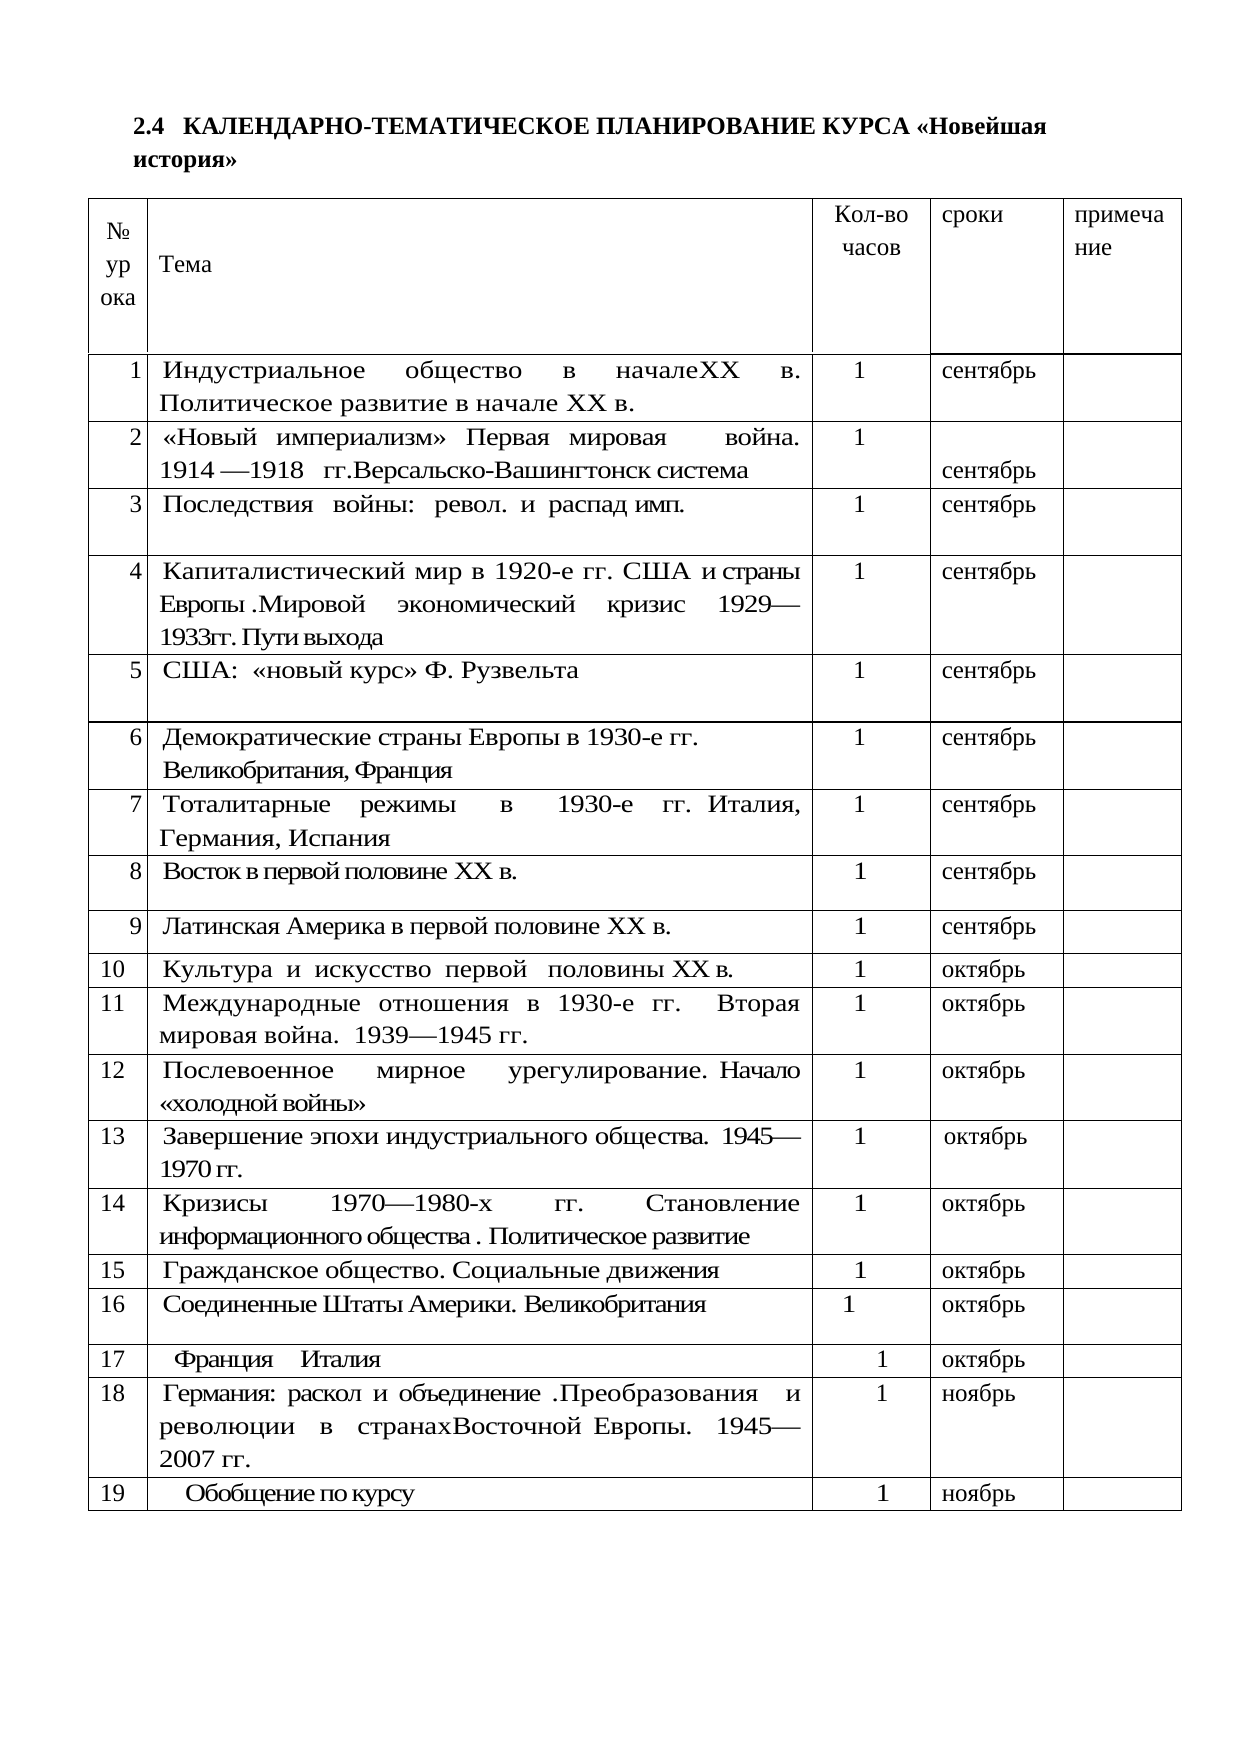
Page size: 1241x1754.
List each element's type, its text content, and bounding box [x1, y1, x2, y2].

table_cell 1 [813, 723, 930, 788]
table_cell Франция Италия [148, 1345, 812, 1377]
table_cell Восток в первой половине XX в. [148, 856, 812, 910]
table_cell [1064, 988, 1181, 1054]
table_header 1 [813, 355, 930, 421]
table_header Кол-во часов [812, 199, 930, 353]
table_cell Капиталистический мир в 1920-е гг. США и страны Европы .Мировой экономический кризис 1929— 1933гг. Пути выхода [148, 556, 812, 654]
table_cell Соединенные Штаты Америки. Великобритания [148, 1289, 812, 1343]
table_cell октябрь [931, 1189, 1063, 1254]
table_cell октябрь [931, 1255, 1063, 1288]
table_cell 16 [89, 1289, 147, 1343]
table_cell ноябрь [931, 1478, 1063, 1510]
table_cell сентябрь [931, 422, 1063, 488]
table_cell 13 [89, 1121, 147, 1187]
table_cell 1 [813, 988, 930, 1054]
table_cell Кризисы 1970—1980-х гг. Становление информационного общества . Политическое развитие [148, 1189, 812, 1254]
table_cell [1064, 723, 1181, 788]
table_cell 1 [813, 556, 930, 654]
table_cell 1 [813, 1121, 930, 1187]
table_cell [1064, 856, 1181, 910]
table_cell сентябрь [931, 655, 1063, 721]
table_cell 6 [89, 723, 147, 788]
table_cell 1 [813, 790, 930, 855]
table_cell 4 [89, 556, 147, 654]
table_cell [1064, 1255, 1181, 1288]
table_cell [1064, 1345, 1181, 1377]
table_cell [1064, 1478, 1181, 1510]
table_cell 1 [813, 655, 930, 721]
table_cell Демократические страны Европы в 1930-е гг. Великобритания, Франция [148, 723, 812, 788]
table_cell 1 [813, 489, 930, 555]
table_cell Культура и искусство первой половины XX в. [148, 954, 812, 987]
table_cell 2 [89, 422, 147, 488]
table_header № урока [89, 199, 147, 353]
table_cell Гражданское общество. Социальные движения [148, 1255, 812, 1288]
table_cell [1064, 489, 1181, 555]
table_cell 3 [89, 489, 147, 555]
table_header сроки [931, 199, 1063, 353]
table_cell октябрь [931, 1345, 1063, 1377]
table_cell сентябрь [931, 489, 1063, 555]
table_cell октябрь [931, 988, 1063, 1054]
table_cell 18 [89, 1378, 147, 1477]
table_cell [1064, 556, 1181, 654]
table_cell сентябрь [931, 556, 1063, 654]
table_cell Обобщение по курсу [148, 1478, 812, 1510]
table_cell октябрь [931, 1121, 1063, 1187]
table_cell 1 [813, 856, 930, 910]
table_cell США: «новый курс» Ф. Рузвельта [148, 655, 812, 721]
table_cell [1064, 422, 1181, 488]
table_cell 1 [813, 1055, 930, 1120]
table_cell октябрь [931, 954, 1063, 987]
table_cell 1 [813, 1189, 930, 1254]
table_header 1 [89, 355, 147, 421]
table_header [1064, 355, 1181, 421]
table_cell [1064, 1055, 1181, 1120]
table_cell 11 [89, 988, 147, 1054]
table_cell Германия: раскол и объединение .Преобразования и революции в странахВосточной Европы. 1945—2007 гг. [148, 1378, 812, 1477]
table_header сентябрь [931, 355, 1063, 421]
table_cell октябрь [931, 1289, 1063, 1343]
table_cell [1064, 911, 1181, 953]
table_header примечание [1064, 199, 1181, 353]
table_cell Завершение эпохи индустриального общества. 1945—1970 гг. [148, 1121, 812, 1187]
table_cell 7 [89, 790, 147, 855]
table_cell [1064, 655, 1181, 721]
text 2.4 КАЛЕНДАРНО-ТЕМАТИЧЕСКОЕ ПЛАНИРОВАНИЕ КУРСА «Новейшая история» [133, 111, 1107, 173]
table_cell 5 [89, 655, 147, 721]
table_cell Последствия войны: револ. и распад имп. [148, 489, 812, 555]
table_cell 1 [813, 1255, 930, 1288]
table_cell 1 [813, 954, 930, 987]
table_cell 1 [813, 911, 930, 953]
table_cell 9 [89, 911, 147, 953]
table_cell «Новый империализм» Первая мировая война. 1914 —1918 гг.Версальско-Вашингтонск система [148, 422, 812, 488]
table_cell 1 [813, 1345, 930, 1377]
table_cell сентябрь [931, 856, 1063, 910]
table_cell [1064, 790, 1181, 855]
table_cell [1064, 1189, 1181, 1254]
table_cell 1 [813, 1478, 930, 1510]
table_cell ноябрь [931, 1378, 1063, 1477]
table_cell Тоталитарные режимы в 1930-е гг. Италия, Германия, Испания [148, 790, 812, 855]
table_cell [1064, 954, 1181, 987]
table_cell 1 [813, 1289, 930, 1343]
table_cell Послевоенное мирное урегулирование. Начало «холодной войны» [148, 1055, 812, 1120]
table_cell сентябрь [931, 911, 1063, 953]
table_cell 10 [89, 954, 147, 987]
table_cell 14 [89, 1189, 147, 1254]
table_cell 1 [813, 422, 930, 488]
table_cell 19 [89, 1478, 147, 1510]
table_cell [1064, 1289, 1181, 1343]
table_header Тема [148, 199, 812, 353]
table_cell сентябрь [931, 790, 1063, 855]
table_cell сентябрь [931, 723, 1063, 788]
table_cell 15 [89, 1255, 147, 1288]
table_cell 8 [89, 856, 147, 910]
table_cell Латинская Америка в первой половине XX в. [148, 911, 812, 953]
table_cell [1064, 1121, 1181, 1187]
table_header Индустриальное общество в началеXX в. Политическое развитие в начале XX в. [148, 355, 812, 421]
table_cell 12 [89, 1055, 147, 1120]
table_cell [1064, 1378, 1181, 1477]
table_cell 1 [813, 1378, 930, 1477]
table_cell 17 [89, 1345, 147, 1377]
table_cell октябрь [931, 1055, 1063, 1120]
table_cell Международные отношения в 1930-е гг. Вторая мировая война. 1939—1945 гг. [148, 988, 812, 1054]
